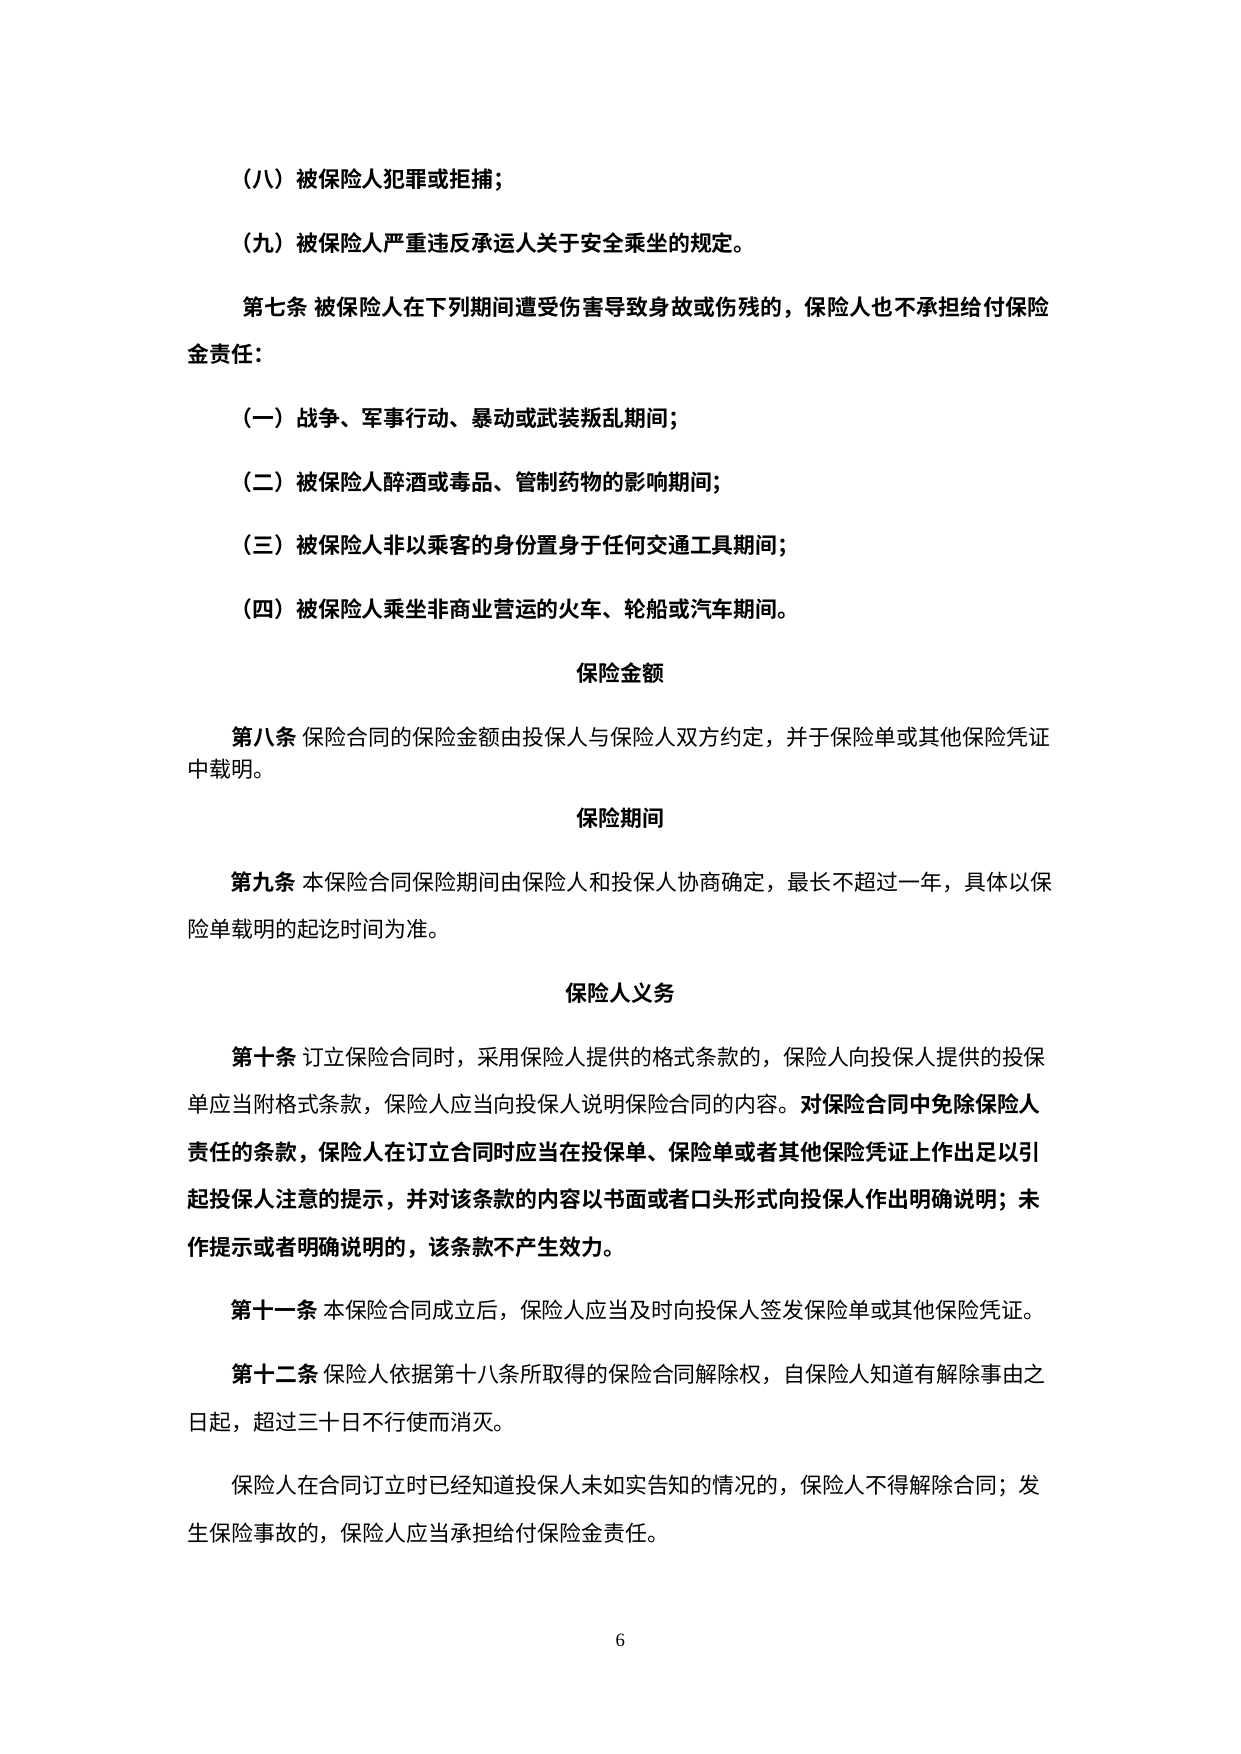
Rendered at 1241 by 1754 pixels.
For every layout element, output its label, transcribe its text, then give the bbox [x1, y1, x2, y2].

text 第十一条 本保险合同成立后，保险人应当及时向投保人签发保险单或其他保险凭证。 [187, 1293, 1053, 1325]
text 保险期间 [187, 801, 1053, 832]
text 第八条 保险合同的保险金额由投保人与保险人双方约定，并于保险单或其他保险凭证中载明。 [187, 719, 1053, 784]
text 第九条 本保险合同保险期间由保险人和投保人协商确定，最长不超过一年，具体以保险单载明的起讫时间为准。 [187, 864, 1053, 944]
text 保险人义务 [187, 976, 1053, 1007]
text 第七条 被保险人在下列期间遭受伤害导致身故或伤残的，保险人也不承担给付保险金责任： [187, 289, 1053, 369]
text 第十条 订立保险合同时，采用保险人提供的格式条款的，保险人向投保人提供的投保单应当附格式条款，保险人应当向投保人说明保险合同的内容。对保险合同中免除保险人责任的条款，保险人在订立合同时应当在投保单、保险单或者其他保险凭证上作出足以引起投保人注意的提示，并对该条款的内容以书面或者口头形式向投保人作出明确说明；未作提示或者明确说明的，该条款不产生效力。 [187, 1039, 1053, 1261]
text （二）被保险人醉酒或毒品、管制药物的影响期间； [187, 464, 1053, 496]
text 第十二条 保险人依据第十八条所取得的保险合同解除权，自保险人知道有解除事由之日起，超过三十日不行使而消灭。 [187, 1357, 1053, 1436]
text （三）被保险人非以乘客的身份置身于任何交通工具期间； [187, 528, 1053, 560]
text 保险人在合同订立时已经知道投保人未如实告知的情况的，保险人不得解除合同；发生保险事故的，保险人应当承担给付保险金责任。 [187, 1468, 1053, 1547]
text 保险金额 [187, 656, 1053, 687]
text （九）被保险人严重违反承运人关于安全乘坐的规定。 [187, 226, 1053, 257]
text （一）战争、军事行动、暴动或武装叛乱期间； [187, 401, 1053, 432]
text （八）被保险人犯罪或拒捕； [187, 162, 1053, 194]
text （四）被保险人乘坐非商业营运的火车、轮船或汽车期间。 [187, 592, 1053, 624]
